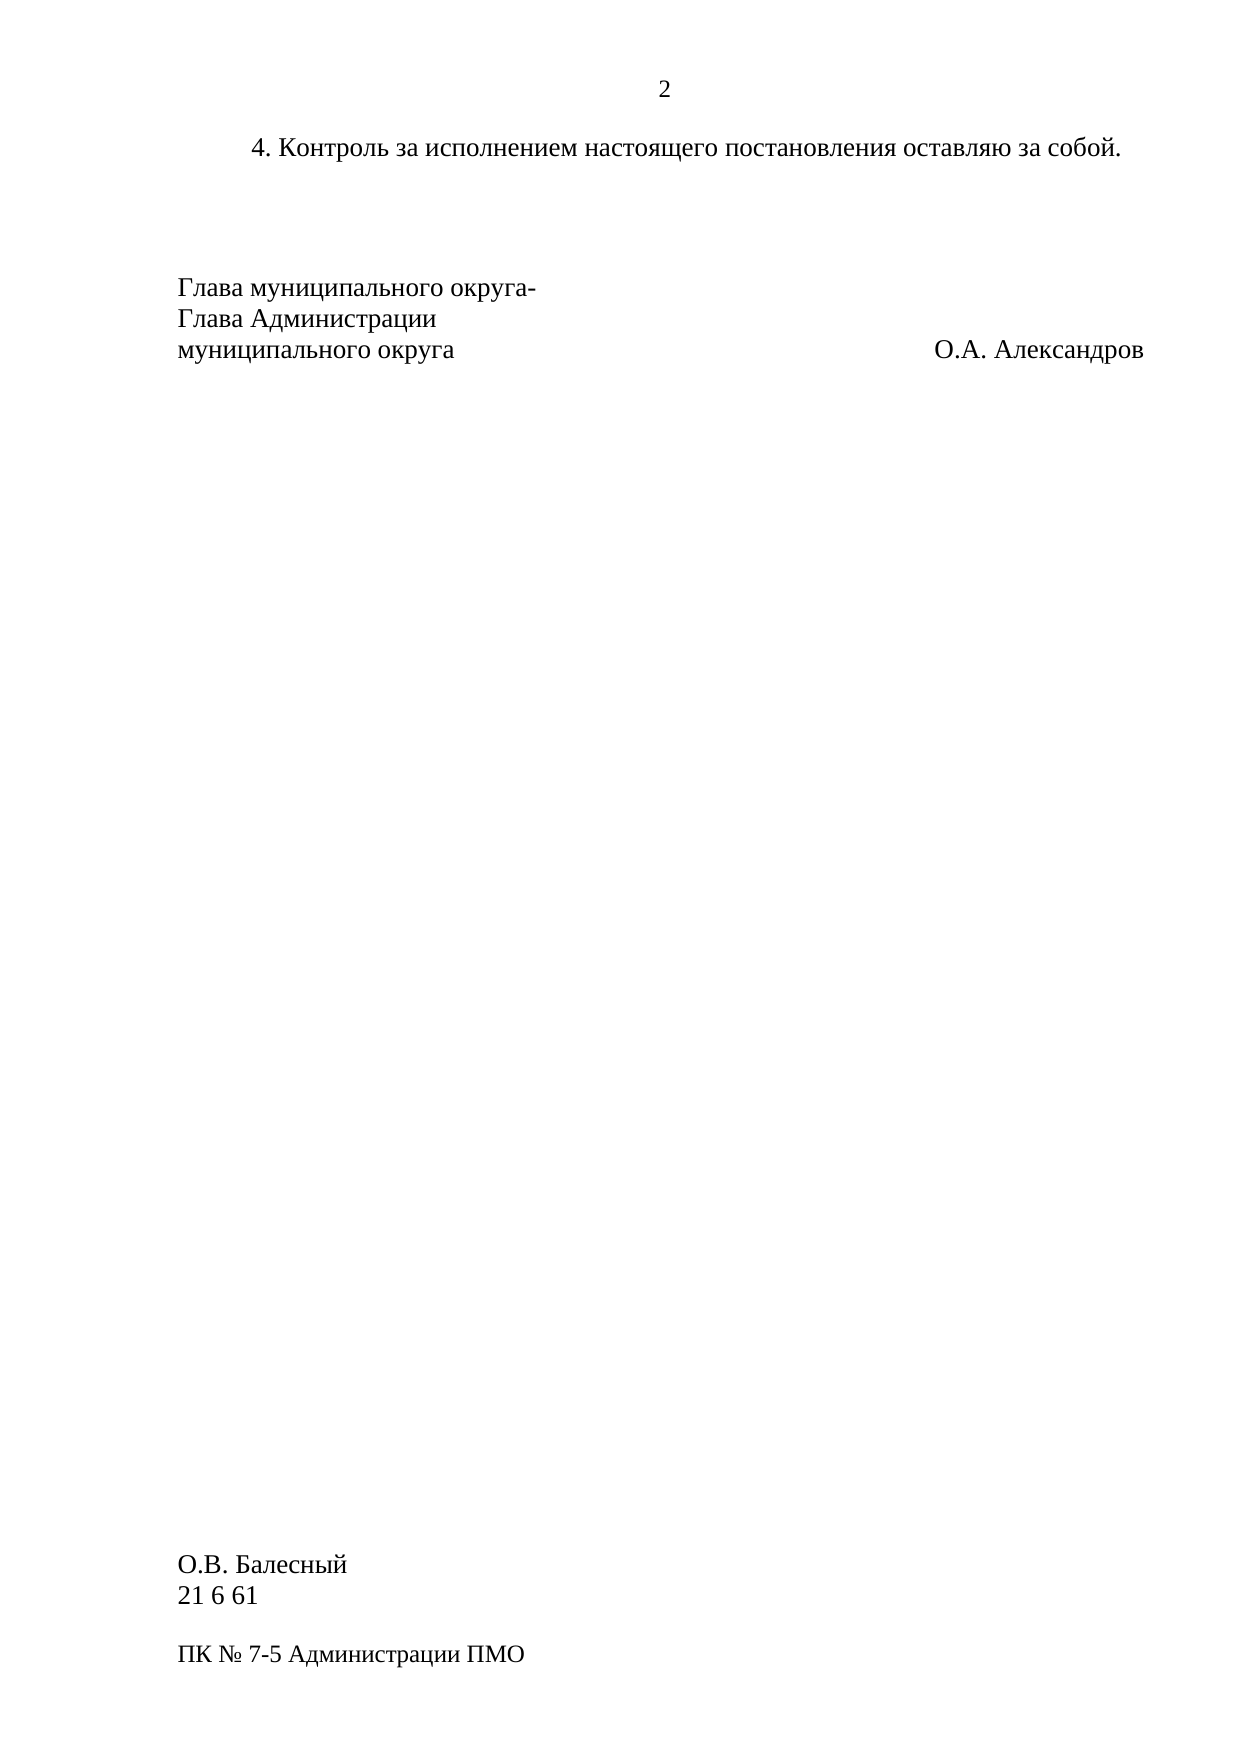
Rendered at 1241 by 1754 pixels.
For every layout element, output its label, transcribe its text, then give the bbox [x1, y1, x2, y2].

text муниципального округа О.А. Александров [177, 334, 1152, 365]
text 4. Контроль за исполнением настоящего постановления оставляю за собой. [177, 131, 1152, 162]
text Глава муниципального округа- [177, 271, 1152, 302]
text 21 6 61 [177, 1579, 1152, 1611]
text Глава Администрации [177, 302, 1152, 334]
text О.В. Балесный [177, 1548, 1152, 1579]
